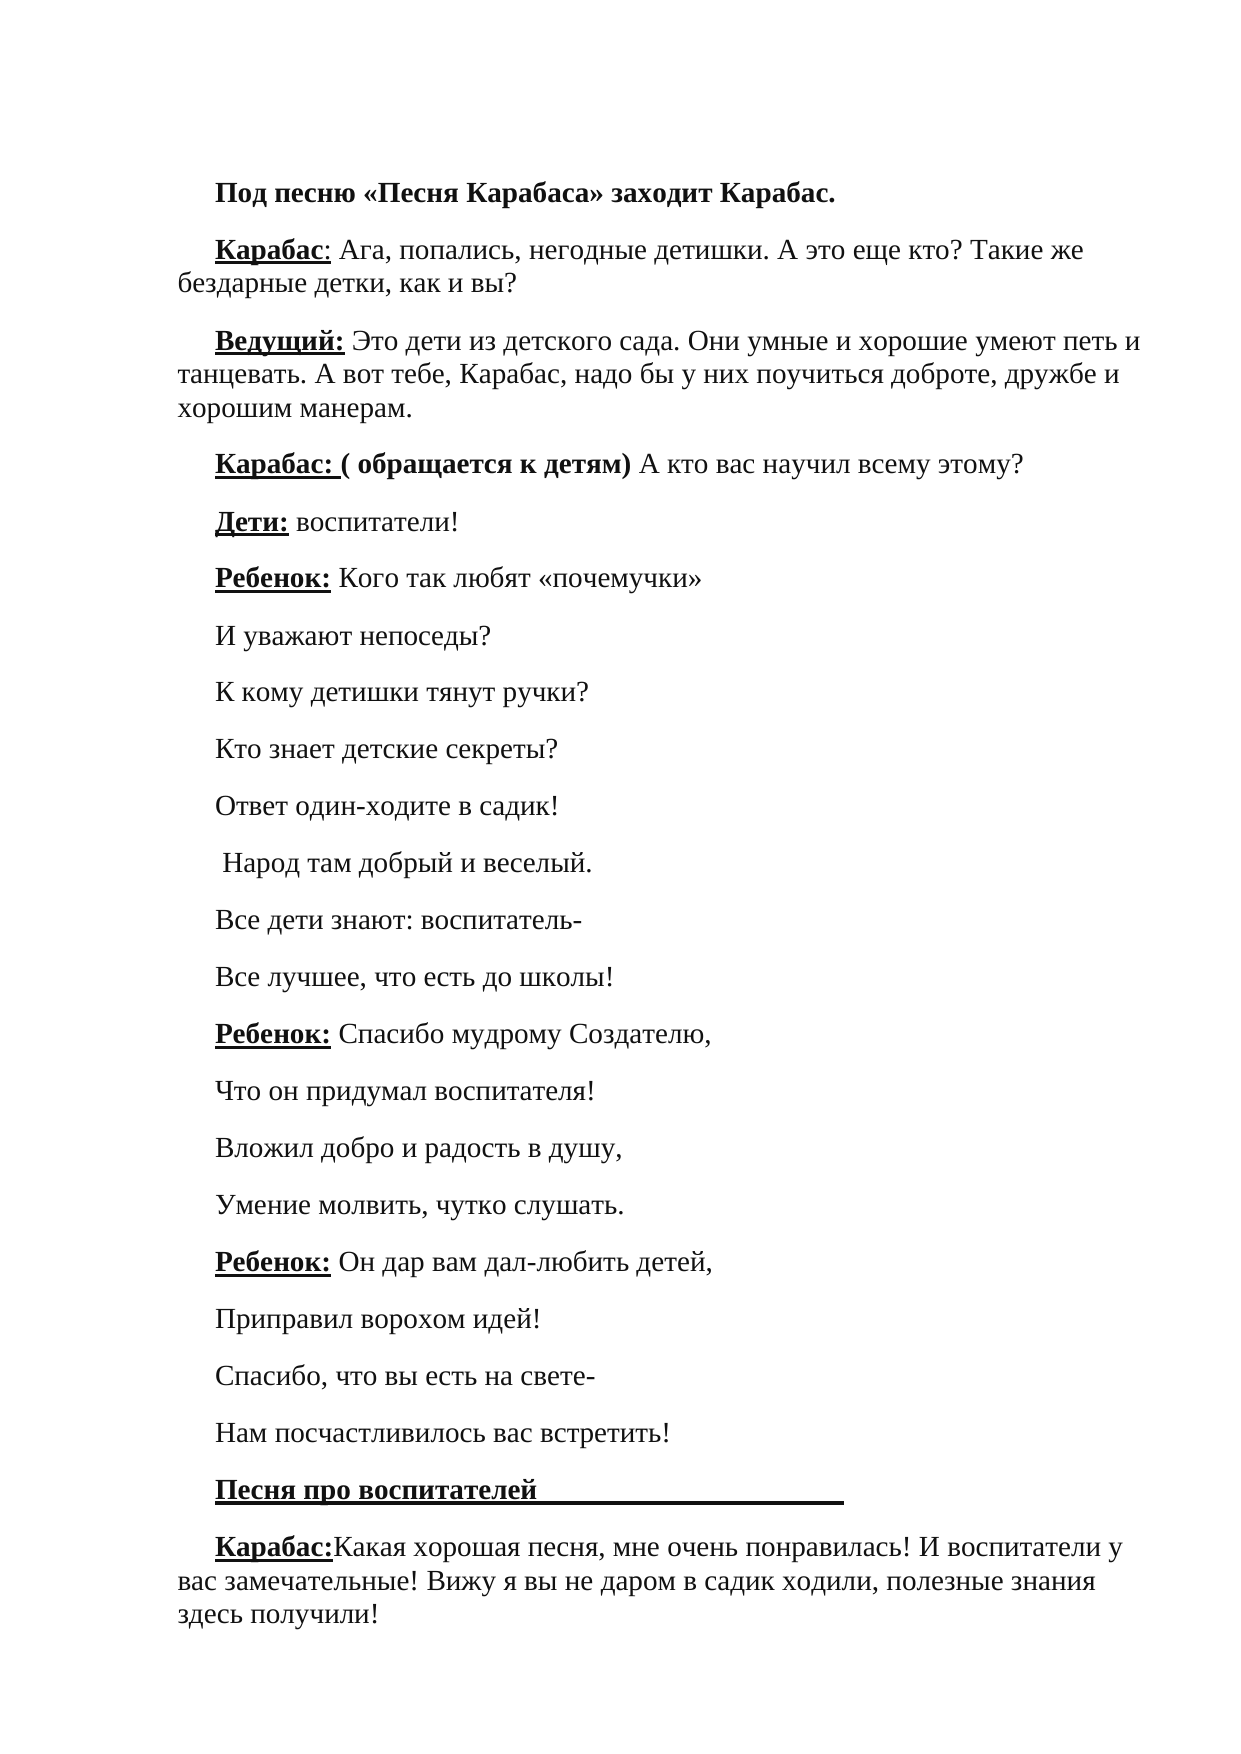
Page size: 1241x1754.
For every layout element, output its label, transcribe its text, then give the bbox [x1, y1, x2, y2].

text Все дети знают: воспитатель- [177, 902, 1152, 936]
text Спасибо, что вы есть на свете- [177, 1358, 1152, 1392]
text Дети: воспитатели! [177, 504, 1152, 537]
text Кто знает детские секреты? [177, 732, 1152, 765]
text Ответ один-ходите в садик! [177, 788, 1152, 822]
text Приправил ворохом идей! [177, 1301, 1152, 1335]
text К кому детишки тянут ручки? [177, 674, 1152, 708]
text Карабас:Какая хорошая песня, мне очень понравилась! И воспитатели у вас замечательные! Вижу я вы не даром в садик ходили, полезные знания здесь получили! [177, 1529, 1152, 1630]
text Карабас: ( обращается к детям) А кто вас научил всему этому? [177, 447, 1152, 480]
text Под песню «Песня Карабаса» заходит Карабас. [177, 175, 1152, 209]
text Песня про воспитателей_____________________ [177, 1472, 1152, 1506]
text Вложил добро и радость в душу, [177, 1130, 1152, 1164]
text Умение молвить, чутко слушать. [177, 1187, 1152, 1221]
text Ребенок: Кого так любят «почемучки» [177, 561, 1152, 594]
text Ведущий: Это дети из детского сада. Они умные и хорошие умеют петь и танцевать. А вот тебе, Карабас, надо бы у них поучиться доброте, дружбе и хорошим манерам. [177, 323, 1152, 423]
text Ребенок: Он дар вам дал-любить детей, [177, 1244, 1152, 1278]
text И уважают непоседы? [177, 618, 1152, 651]
text Карабас: Ага, попались, негодные детишки. А это еще кто? Такие же бездарные детки, как и вы? [177, 232, 1152, 299]
text Нам посчастливилось вас встретить! [177, 1415, 1152, 1449]
text Народ там добрый и веселый. [177, 846, 1152, 879]
text Все лучшее, что есть до школы! [177, 959, 1152, 993]
text Ребенок: Спасибо мудрому Создателю, [177, 1016, 1152, 1050]
text Что он придумал воспитателя! [177, 1073, 1152, 1107]
